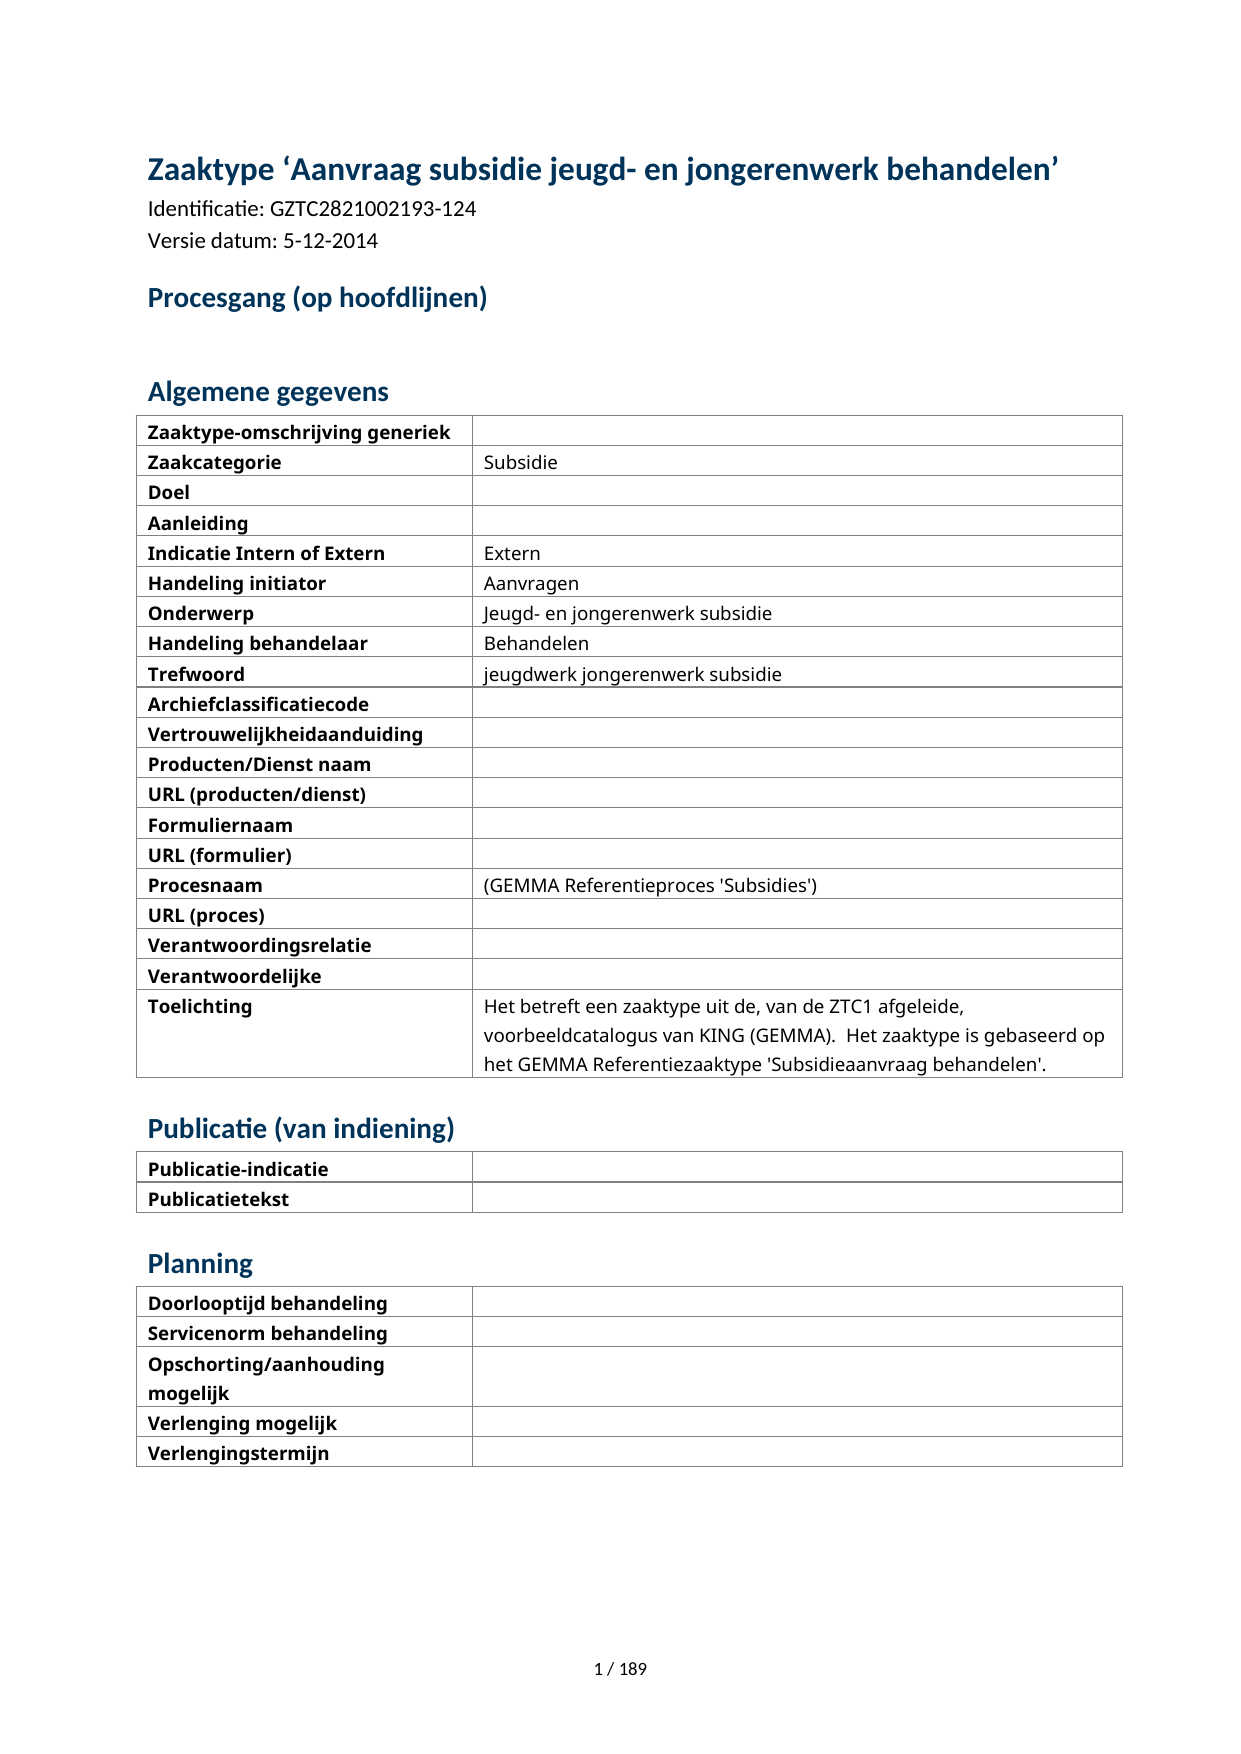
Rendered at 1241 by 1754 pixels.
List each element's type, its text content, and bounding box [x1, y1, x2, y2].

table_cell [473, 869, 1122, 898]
text <br />Planning [148, 1245, 1093, 1280]
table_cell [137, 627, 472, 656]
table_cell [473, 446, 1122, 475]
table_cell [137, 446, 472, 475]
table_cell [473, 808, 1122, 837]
text <br />Procesgang (op hoofdlijnen) [148, 279, 1093, 315]
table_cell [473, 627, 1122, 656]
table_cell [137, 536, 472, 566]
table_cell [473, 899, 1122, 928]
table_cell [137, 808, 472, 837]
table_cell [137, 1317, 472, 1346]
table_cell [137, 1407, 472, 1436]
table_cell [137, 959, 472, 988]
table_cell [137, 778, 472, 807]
text Identificatie: GZTC2821002193-124 [148, 194, 1093, 222]
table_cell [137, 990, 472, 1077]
text <br />Publicatie (van indiening) [148, 1110, 1093, 1146]
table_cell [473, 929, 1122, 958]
text Versie datum: 5-12-2014 [148, 227, 1093, 254]
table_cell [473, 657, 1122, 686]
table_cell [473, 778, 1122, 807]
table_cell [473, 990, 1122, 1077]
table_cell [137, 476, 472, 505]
text {{Element|Elementtype=Zaaktype|Omschrijving=Aanvraag subsidie jeugd- en jongerenwerk behandelen|Catalogus=GZTC22821002193|Identificatie=124|Versiedatum=20141205|Beheerder=KING Gemeenten|Paginanaam=GEMMA Voorbeeldzaaktype 'Aanvraag subsidie jeugd- en jongerenwerk behandelen'}}Zaaktype ‘Aanvraag subsidie jeugd- en jongerenwerk behandelen’ [148, 148, 1093, 188]
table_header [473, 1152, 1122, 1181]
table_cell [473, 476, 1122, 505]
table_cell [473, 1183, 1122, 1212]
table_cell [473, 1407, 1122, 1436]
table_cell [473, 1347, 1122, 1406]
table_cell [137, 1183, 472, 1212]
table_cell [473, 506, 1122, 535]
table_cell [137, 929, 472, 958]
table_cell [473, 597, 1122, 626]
text <br />Algemene gegevens [148, 373, 1093, 409]
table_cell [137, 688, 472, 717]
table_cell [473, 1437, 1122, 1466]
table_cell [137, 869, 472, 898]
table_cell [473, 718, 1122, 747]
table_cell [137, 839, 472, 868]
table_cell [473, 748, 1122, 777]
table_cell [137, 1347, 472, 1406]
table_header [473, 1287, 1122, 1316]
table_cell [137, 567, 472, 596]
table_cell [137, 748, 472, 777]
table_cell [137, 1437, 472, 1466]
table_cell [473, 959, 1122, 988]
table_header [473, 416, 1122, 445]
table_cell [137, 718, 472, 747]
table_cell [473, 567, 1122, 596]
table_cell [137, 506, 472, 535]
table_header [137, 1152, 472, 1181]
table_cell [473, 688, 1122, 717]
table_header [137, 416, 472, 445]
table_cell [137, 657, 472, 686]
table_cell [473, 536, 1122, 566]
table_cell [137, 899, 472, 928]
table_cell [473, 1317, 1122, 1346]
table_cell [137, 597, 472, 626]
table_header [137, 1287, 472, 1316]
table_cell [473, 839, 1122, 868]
